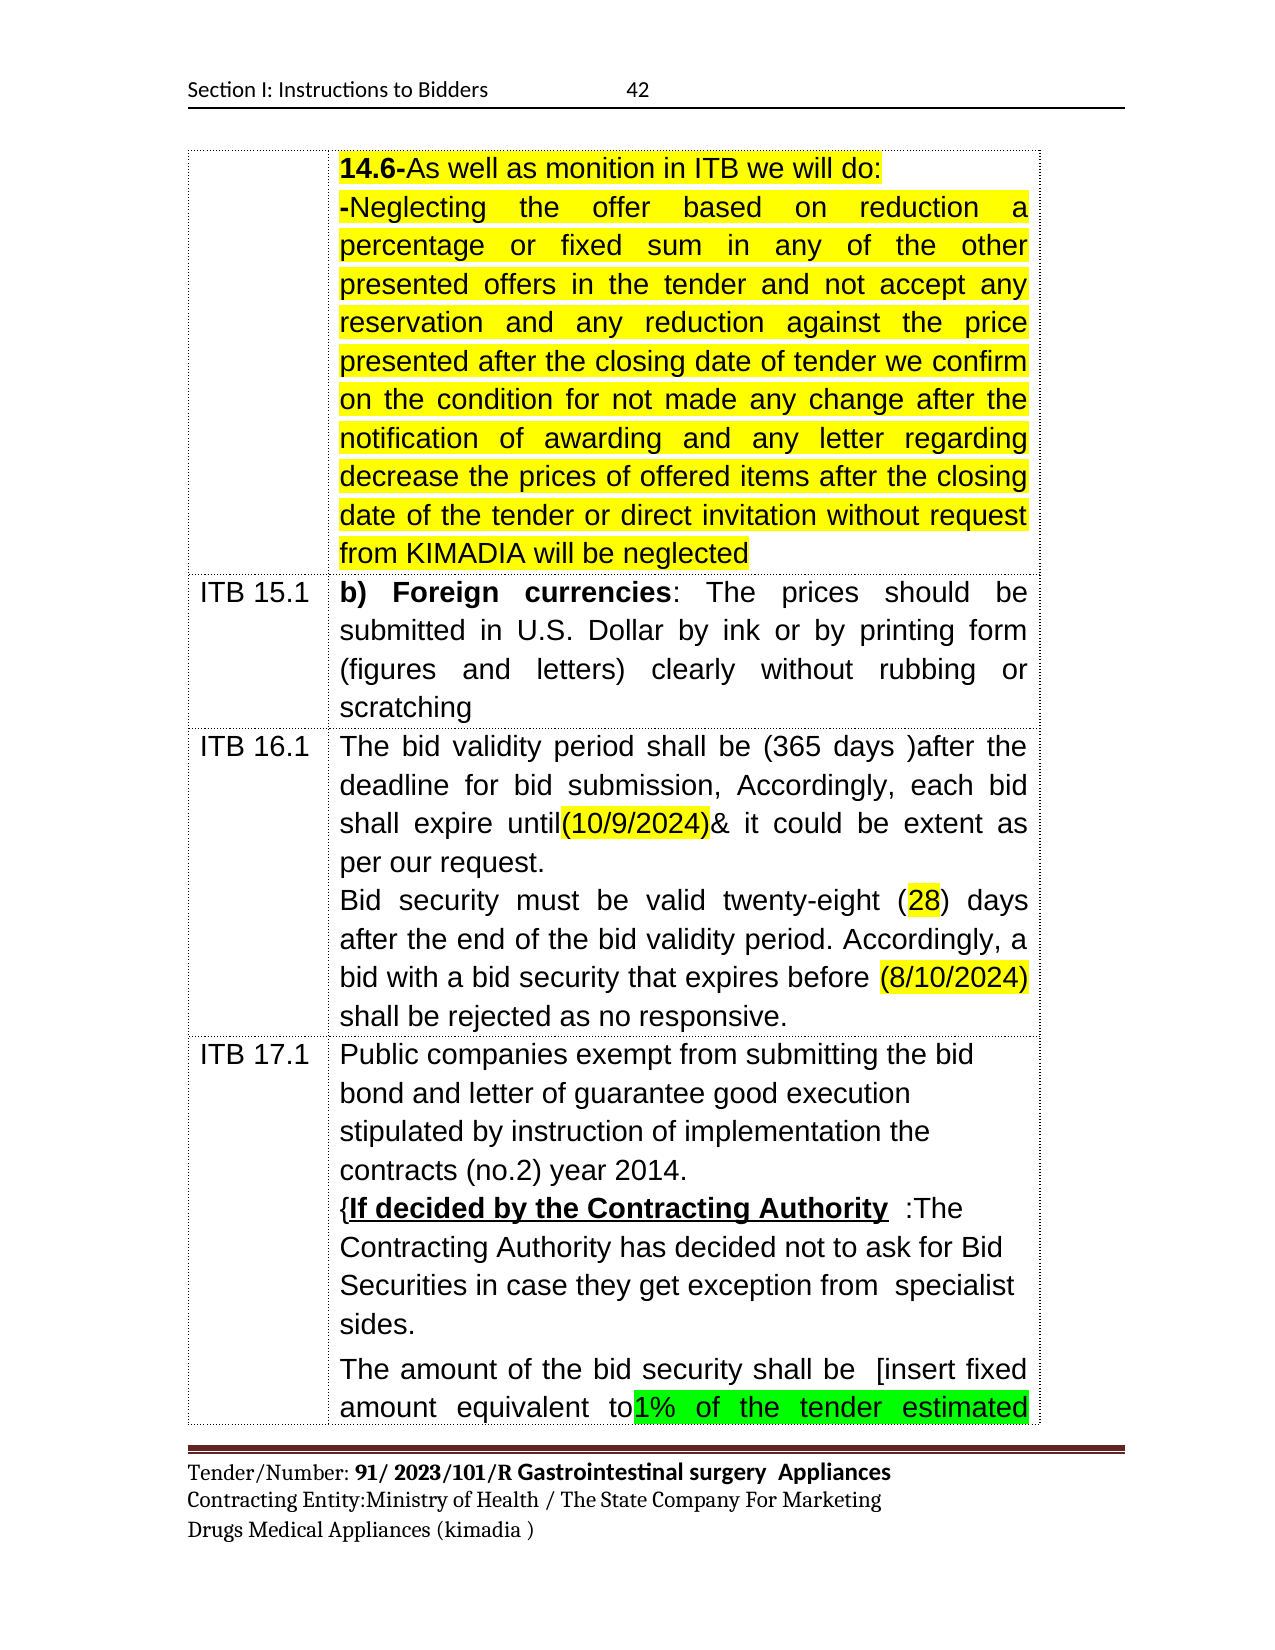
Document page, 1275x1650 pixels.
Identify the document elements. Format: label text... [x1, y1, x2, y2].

table_cell b) Foreign currencies: The prices should be submitted in U.S. Dollar by ink or by printing form (figures and letters) clearly without rubbing or scratching [328, 574, 1040, 728]
table_cell The bid validity period shall be (365 days )after the deadline for bid submission, Accordingly, each bid shall expire until(10/9/2024)& it could be extent as per our request. Bid security must be valid twenty-eight (28) days after the end of the bid validity period. Accordingly, a bid with a bid security that expires before (8/10/2024) shall be rejected as no responsive. [328, 728, 1040, 1036]
table_cell ITB 15.1 [188, 574, 328, 728]
table_cell ITB 17.1 [188, 1036, 328, 1424]
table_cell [328, 1036, 1040, 1424]
table_cell ITB 16.1 [188, 728, 328, 1036]
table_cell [328, 150, 1040, 574]
table_cell 14 [188, 150, 328, 574]
